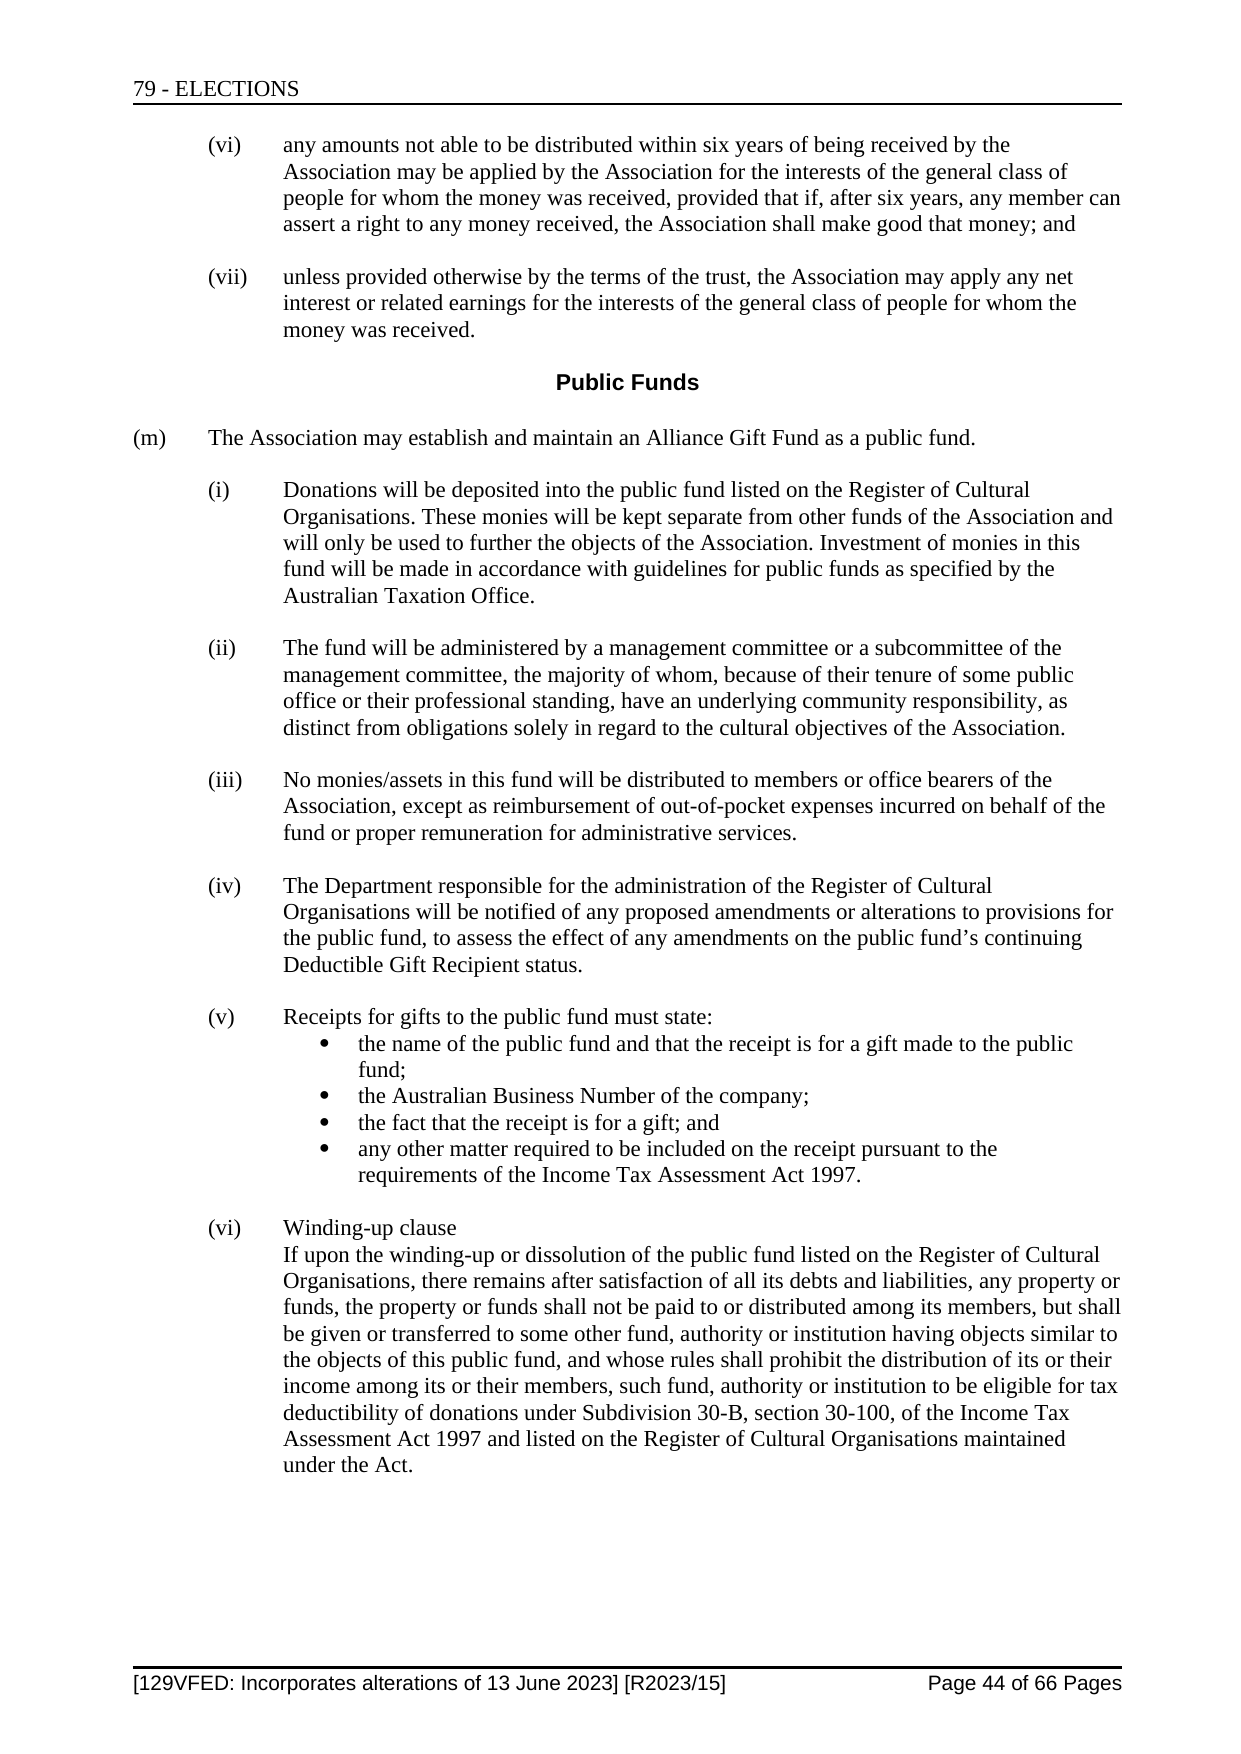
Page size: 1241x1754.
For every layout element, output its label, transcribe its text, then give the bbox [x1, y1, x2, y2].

text Public Funds [133, 368, 1122, 395]
text (v) Receipts for gifts to the public fund must state: [208, 1003, 1122, 1030]
text (iii) No monies/assets in this fund will be distributed to members or office bearers of the Association, except as reimbursement of out-of-pocket expenses incurred on behalf of the fund or proper remuneration for administrative services. [208, 766, 1122, 845]
text (vi) any amounts not able to be distributed within six years of being received by the Association may be applied by the Association for the interests of the general class of people for whom the money was received, provided that if, after six years, any member can assert a right to any money received, the Association shall make good that money; and [133, 131, 1122, 237]
text (m) The Association may establish and maintain an Alliance Gift Fund as a public fund. [133, 424, 1122, 450]
text (vii) unless provided otherwise by the terms of the trust, the Association may apply any net interest or related earnings for the interests of the general class of people for whom the money was received. [133, 263, 1122, 342]
text (i) Donations will be deposited into the public fund listed on the Register of Cultural Organisations. These monies will be kept separate from other funds of the Association and will only be used to further the objects of the Association. Investment of monies in this fund will be made in accordance with guidelines for public funds as specified by the Australian Taxation Office. [208, 476, 1122, 608]
text If upon the winding-up or dissolution of the public fund listed on the Register of Cultural Organisations, there remains after satisfaction of all its debts and liabilities, any property or funds, the property or funds shall not be paid to or distributed among its members, but shall be given or transferred to some other fund, authority or institution having objects similar to the objects of this public fund, and whose rules shall prohibit the distribution of its or their income among its or their members, such fund, authority or institution to be eligible for tax deductibility of donations under Subdivision 30-B, section 30-100, of the Income Tax Assessment Act 1997 and listed on the Register of Cultural Organisations maintained under the Act. [283, 1241, 1122, 1478]
text (ii) The fund will be administered by a management committee or a subcommittee of the management committee, the majority of whom, because of their tenure of some public office or their professional standing, have an underlying community responsibility, as distinct from obligations solely in regard to the cultural objectives of the Association. [208, 634, 1122, 740]
text (vi) Winding-up clause [208, 1214, 1122, 1241]
list the Australian Business Number of the company; [320, 1082, 1122, 1109]
text (iv) The Department responsible for the administration of the Register of Cultural Organisations will be notified of any proposed amendments or alterations to provisions for the public fund, to assess the effect of any amendments on the public fund’s continuing Deductible Gift Recipient status. [208, 872, 1122, 977]
list the name of the public fund and that the receipt is for a gift made to the public fund; [320, 1030, 1122, 1082]
list the fact that the receipt is for a gift; and [320, 1109, 1122, 1135]
list any other matter required to be included on the receipt pursuant to the requirements of the Income Tax Assessment Act 1997. [320, 1135, 1122, 1188]
